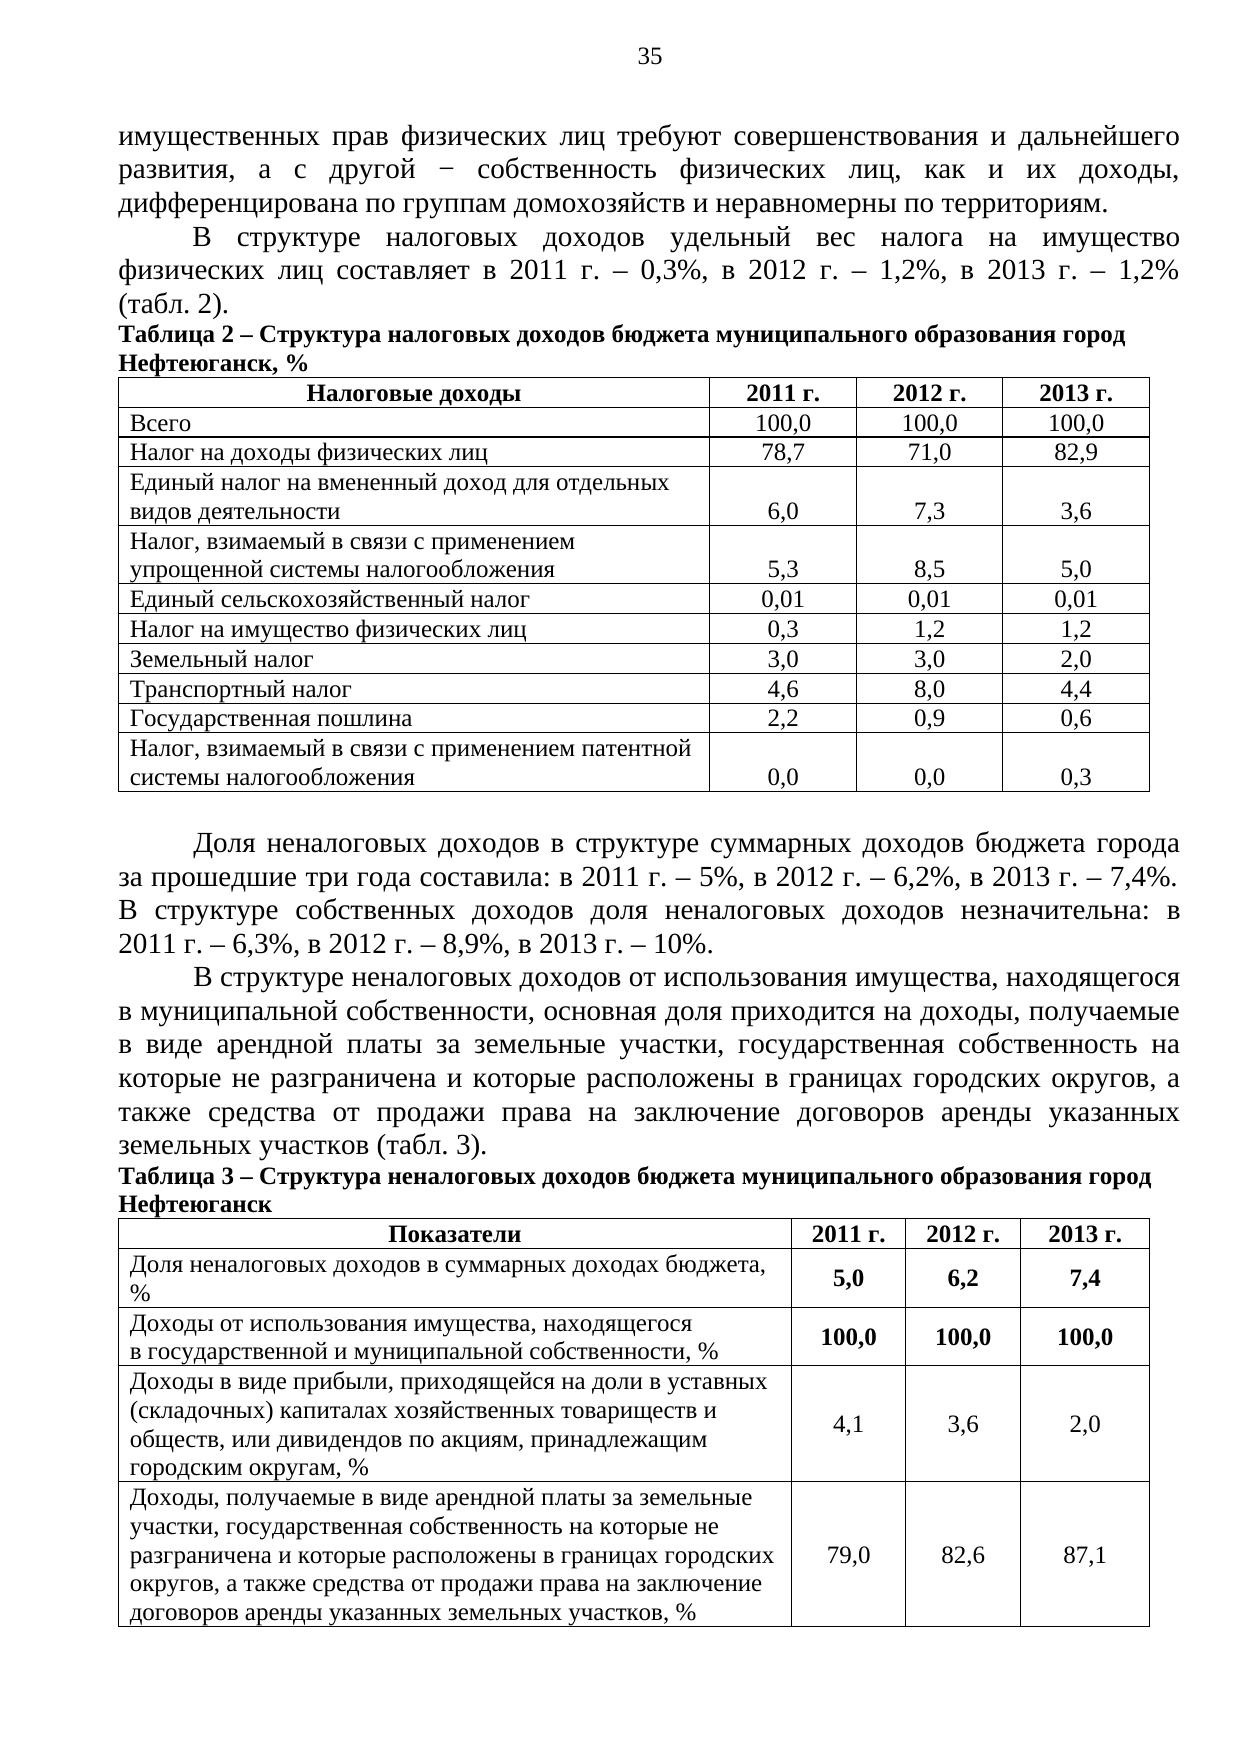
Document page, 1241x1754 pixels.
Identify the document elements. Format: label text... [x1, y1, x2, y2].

table_header 2013 г. [1021, 1219, 1149, 1248]
table_cell 1,2 [1003, 614, 1149, 643]
table_cell 4,1 [792, 1366, 905, 1481]
table_cell 82,6 [906, 1482, 1020, 1626]
table_cell 3,0 [857, 644, 1002, 673]
table_cell Государственная пошлина [119, 704, 709, 732]
table_cell 2,0 [1021, 1366, 1149, 1481]
table_cell 2,2 [710, 704, 856, 732]
table_cell Единый налог на вмененный доход для отдельных видов деятельности [119, 467, 709, 525]
table_cell 0,01 [710, 584, 856, 613]
table_cell 7,3 [857, 467, 1002, 525]
table_cell Доходы, получаемые в виде арендной платы за земельные участки, государственная собственность на которые не разграничена и которые расположены в границах городских округов, а также средства от продажи права на заключение договоров аренды указанных земельных участков, % [119, 1482, 791, 1626]
table_cell Налог, взимаемый в связи с применением патентной системы налогообложения [119, 733, 709, 791]
table_header 2012 г. [857, 378, 1002, 407]
table_cell Всего [119, 408, 709, 436]
table_cell Доходы в виде прибыли, приходящейся на доли в уставных (складочных) капиталах хозяйственных товариществ и обществ, или дивидендов по акциям, принадлежащим городским округам, % [119, 1366, 791, 1481]
table_cell 5,0 [792, 1249, 905, 1307]
table_header Показатели [119, 1219, 791, 1248]
text В структуре неналоговых доходов от использования имущества, находящегося в муниципальной собственности, основная доля приходится на доходы, получаемые в виде арендной платы за земельные участки, государственная собственность на которые не разграничена и которые расположены в границах городских округов, а также средства от продажи права на заключение договоров аренды указанных земельных участков (табл. 3). [118, 959, 1181, 1161]
table_cell 0,01 [857, 584, 1002, 613]
table_cell 100,0 [1021, 1308, 1149, 1365]
table_header Налоговые доходы [119, 378, 709, 407]
table_cell 8,5 [857, 526, 1002, 583]
table_cell Доходы от использования имущества, находящегося в государственной и муниципальной собственности, % [119, 1308, 791, 1365]
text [118, 118, 1181, 219]
table_cell 3,6 [1003, 467, 1149, 525]
table_cell 4,6 [710, 674, 856, 702]
table_cell 5,3 [710, 526, 856, 583]
table_header 2012 г. [906, 1219, 1020, 1248]
table_cell 100,0 [1003, 408, 1149, 436]
table_cell 0,3 [1003, 733, 1149, 791]
table_cell Единый сельскохозяйственный налог [119, 584, 709, 613]
table_cell 8,0 [857, 674, 1002, 702]
table_header 2011 г. [710, 378, 856, 407]
table_cell 79,0 [792, 1482, 905, 1626]
table_cell 6,0 [710, 467, 856, 525]
table_cell 7,4 [1021, 1249, 1149, 1307]
table_cell Земельный налог [119, 644, 709, 673]
table_cell 0,3 [710, 614, 856, 643]
table_cell 6,2 [906, 1249, 1020, 1307]
table_cell 100,0 [857, 408, 1002, 436]
table_cell Налог на доходы физических лиц [119, 438, 709, 466]
text Таблица 2 – Структура налоговых доходов бюджета муниципального образования город Нефтеюганск, % [118, 319, 1181, 377]
table_cell 100,0 [792, 1308, 905, 1365]
table_cell 0,01 [1003, 584, 1149, 613]
table_cell 4,4 [1003, 674, 1149, 702]
text Доля неналоговых доходов в структуре суммарных доходов бюджета города за прошедшие три года составила: в 2011 г. – 5%, в 2012 г. – 6,2%, в 2013 г. – 7,4%. В структуре собственных доходов доля неналоговых доходов незначительна: в 2011 г. – 6,3%, в 2012 г. – 8,9%, в 2013 г. – 10%. [118, 825, 1181, 959]
table_cell 0,6 [1003, 704, 1149, 732]
table_cell 0,9 [857, 704, 1002, 732]
table_cell 5,0 [1003, 526, 1149, 583]
table_cell Доля неналоговых доходов в суммарных доходах бюджета,% [119, 1249, 791, 1307]
table_cell 82,9 [1003, 438, 1149, 466]
table_cell Налог на имущество физических лиц [119, 614, 709, 643]
table_cell Транспортный налог [119, 674, 709, 702]
table_cell 0,0 [857, 733, 1002, 791]
table_cell 3,6 [906, 1366, 1020, 1481]
table_cell 2,0 [1003, 644, 1149, 673]
table_cell Налог, взимаемый в связи с применением упрощенной системы налогообложения [119, 526, 709, 583]
table_cell 1,2 [857, 614, 1002, 643]
table_cell 100,0 [710, 408, 856, 436]
table_header 2013 г. [1003, 378, 1149, 407]
table_header 2011 г. [792, 1219, 905, 1248]
table_cell 100,0 [906, 1308, 1020, 1365]
table_cell 78,7 [710, 438, 856, 466]
table_cell 3,0 [710, 644, 856, 673]
text Таблица 3 – Структура неналоговых доходов бюджета муниципального образования город Нефтеюганск [118, 1161, 1181, 1218]
text В структуре налоговых доходов удельный вес налога на имущество физических лиц составляет в 2011 г. – 0,3%, в 2012 г. – 1,2%, в 2013 г. – 1,2% (табл. 2). [118, 219, 1181, 319]
table_cell 87,1 [1021, 1482, 1149, 1626]
table_cell 71,0 [857, 438, 1002, 466]
table_cell 0,0 [710, 733, 856, 791]
